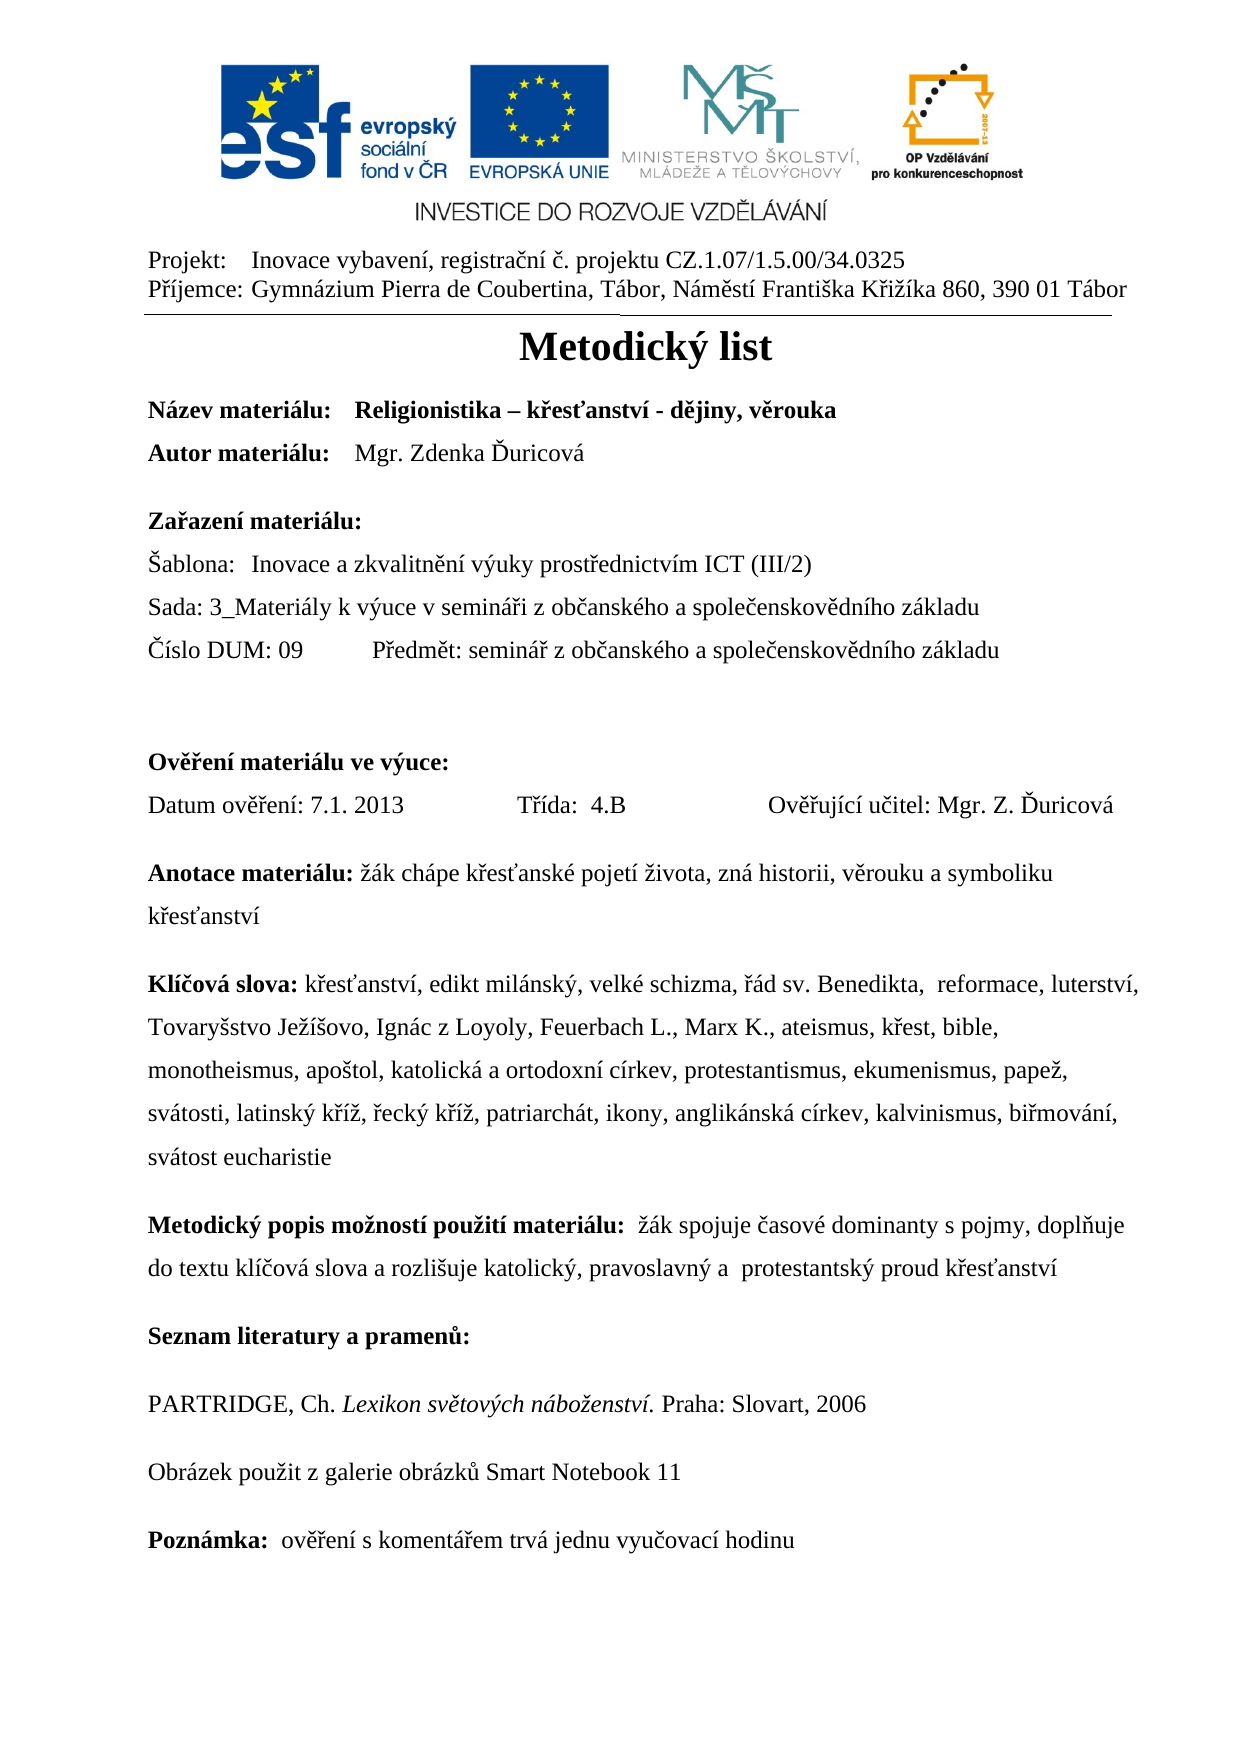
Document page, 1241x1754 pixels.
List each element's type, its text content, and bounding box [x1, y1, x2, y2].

text Název materiálu: Religionistika – křesťanství - dějiny, věrouka [148, 395, 1144, 423]
text Sada: 3_Materiály k výuce v semináři z občanského a společenskovědního základu [148, 592, 1144, 621]
text Šablona: Inovace a zkvalitnění výuky prostřednictvím ICT (III/2) [148, 549, 1144, 578]
text Autor materiálu: Mgr. Zdenka Ďuricová [148, 438, 1144, 467]
text Poznámka: ověření s komentářem trvá jednu vyučovací hodinu [148, 1525, 1144, 1554]
text Číslo DUM: 09 Předmět: seminář z občanského a společenskovědního základu [148, 635, 1144, 664]
text Metodický list [148, 322, 1144, 370]
text Datum ověření: 7.1. 2013 Třída: 4.B Ověřující učitel: Mgr. Z. Ďuricová [148, 790, 1144, 818]
text Ověření materiálu ve výuce: [148, 747, 1144, 775]
text Anotace materiálu: žák chápe křesťanské pojetí života, zná historii, věrouku a symboliku křesťanství [148, 858, 1144, 930]
text Zařazení materiálu: [148, 506, 1144, 535]
text Metodický popis možností použití materiálu: žák spojuje časové dominanty s pojmy, doplňuje do textu klíčová slova a rozlišuje katolický, pravoslavný a protestantský proud křesťanství [148, 1210, 1144, 1282]
text Seznam literatury a pramenů: [148, 1321, 1144, 1350]
text Klíčová slova: křesťanství, edikt milánský, velké schizma, řád sv. Benedikta, reformace, luterství, Tovaryšstvo Ježíšovo, Ignác z Loyoly, Feuerbach L., Marx K., ateismus, křest, bible, monotheismus, apoštol, katolická a ortodoxní církev, protestantismus, ekumenismus, papež, svátosti, latinský kříž, řecký kříž, patriarchát, ikony, anglikánská církev, kalvinismus, biřmování, svátost eucharistie [148, 969, 1144, 1170]
text PARTRIDGE, Ch. Lexikon světových náboženství. Praha: Slovart, 2006 [148, 1389, 1144, 1418]
picture [217, 62, 1029, 224]
text Obrázek použit z galerie obrázků Smart Notebook 11 [148, 1457, 1144, 1486]
